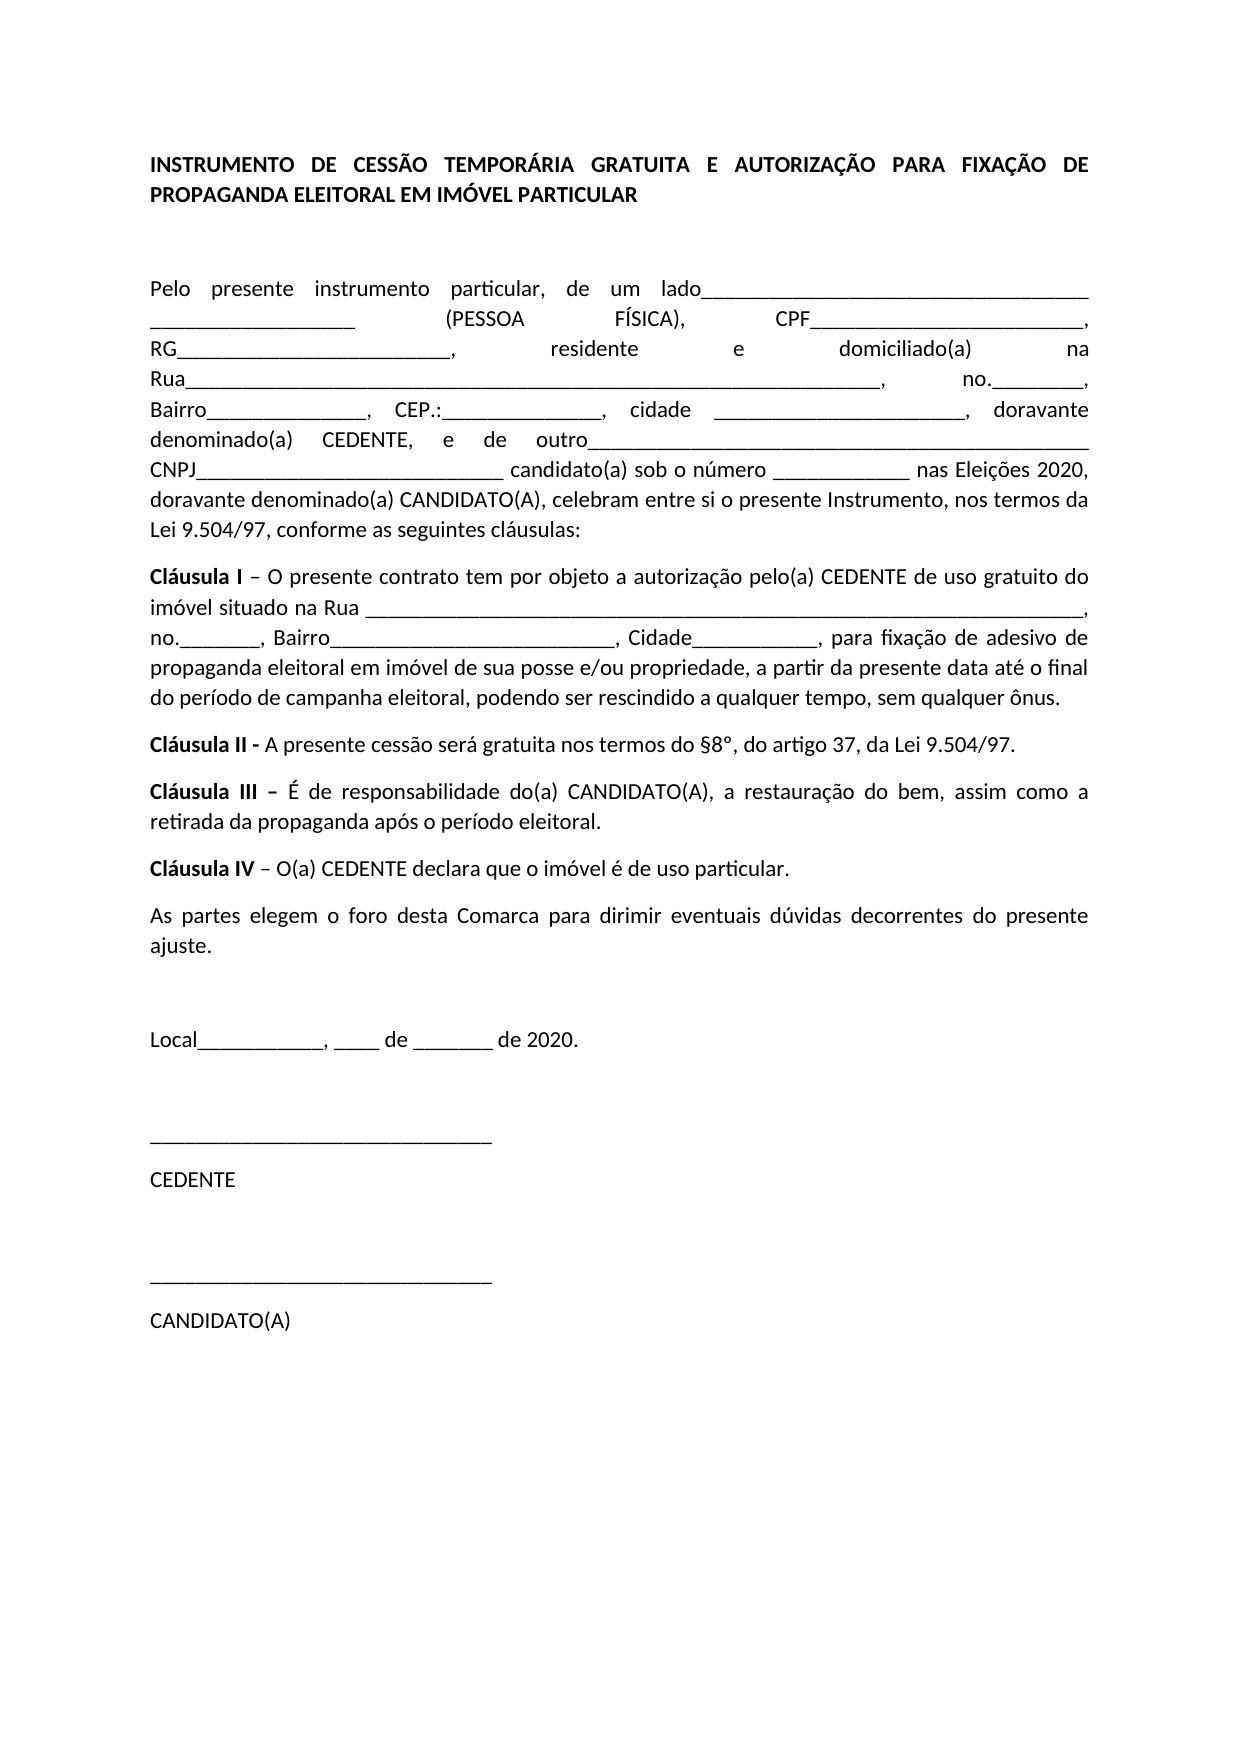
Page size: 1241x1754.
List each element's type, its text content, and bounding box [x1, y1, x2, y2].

text Pelo presente instrumento particular, de um lado__________________________________ __________________ (PESSOA FÍSICA), CPF________________________, RG________________________, residente e domiciliado(a) na Rua_____________________________________________________________, no.________, Bairro______________, CEP.:______________, cidade ______________________, doravante denominado(a) CEDENTE, e de outro____________________________________________ CNPJ___________________________ candidato(a) sob o número ____________ nas Eleições 2020, doravante denominado(a) CANDIDATO(A), celebram entre si o presente Instrumento, nos termos da Lei 9.504/97, conforme as seguintes cláusulas: [150, 274, 1090, 544]
text Cláusula I – O presente contrato tem por objeto a autorização pelo(a) CEDENTE de uso gratuito do imóvel situado na Rua _______________________________________________________________, no._______, Bairro_________________________, Cidade___________, para fixação de adesivo de propaganda eleitoral em imóvel de sua posse e/ou propriedade, a partir da presente data até o final do período de campanha eleitoral, podendo ser rescindido a qualquer tempo, sem qualquer ônus. [150, 562, 1090, 711]
text Cláusula IV – O(a) CEDENTE declara que o imóvel é de uso particular. [150, 854, 1090, 882]
text INSTRUMENTO DE CESSÃO TEMPORÁRIA GRATUITA E AUTORIZAÇÃO PARA FIXAÇÃO DE PROPAGANDA ELEITORAL EM IMÓVEL PARTICULAR [150, 150, 1090, 208]
text ______________________________ [150, 1259, 1090, 1287]
text CEDENTE [150, 1166, 1090, 1194]
text ______________________________ [150, 1119, 1090, 1147]
text CANDIDATO(A) [150, 1306, 1090, 1334]
text As partes elegem o foro desta Comarca para dirimir eventuais dúvidas decorrentes do presente ajuste. [150, 901, 1090, 959]
text Local___________, ____ de _______ de 2020. [150, 1025, 1090, 1053]
text Cláusula III – É de responsabilidade do(a) CANDIDATO(A), a restauração do bem, assim como a retirada da propaganda após o período eleitoral. [150, 777, 1090, 835]
text Cláusula II - A presente cessão será gratuita nos termos do §8º, do artigo 37, da Lei 9.504/97. [150, 730, 1090, 758]
